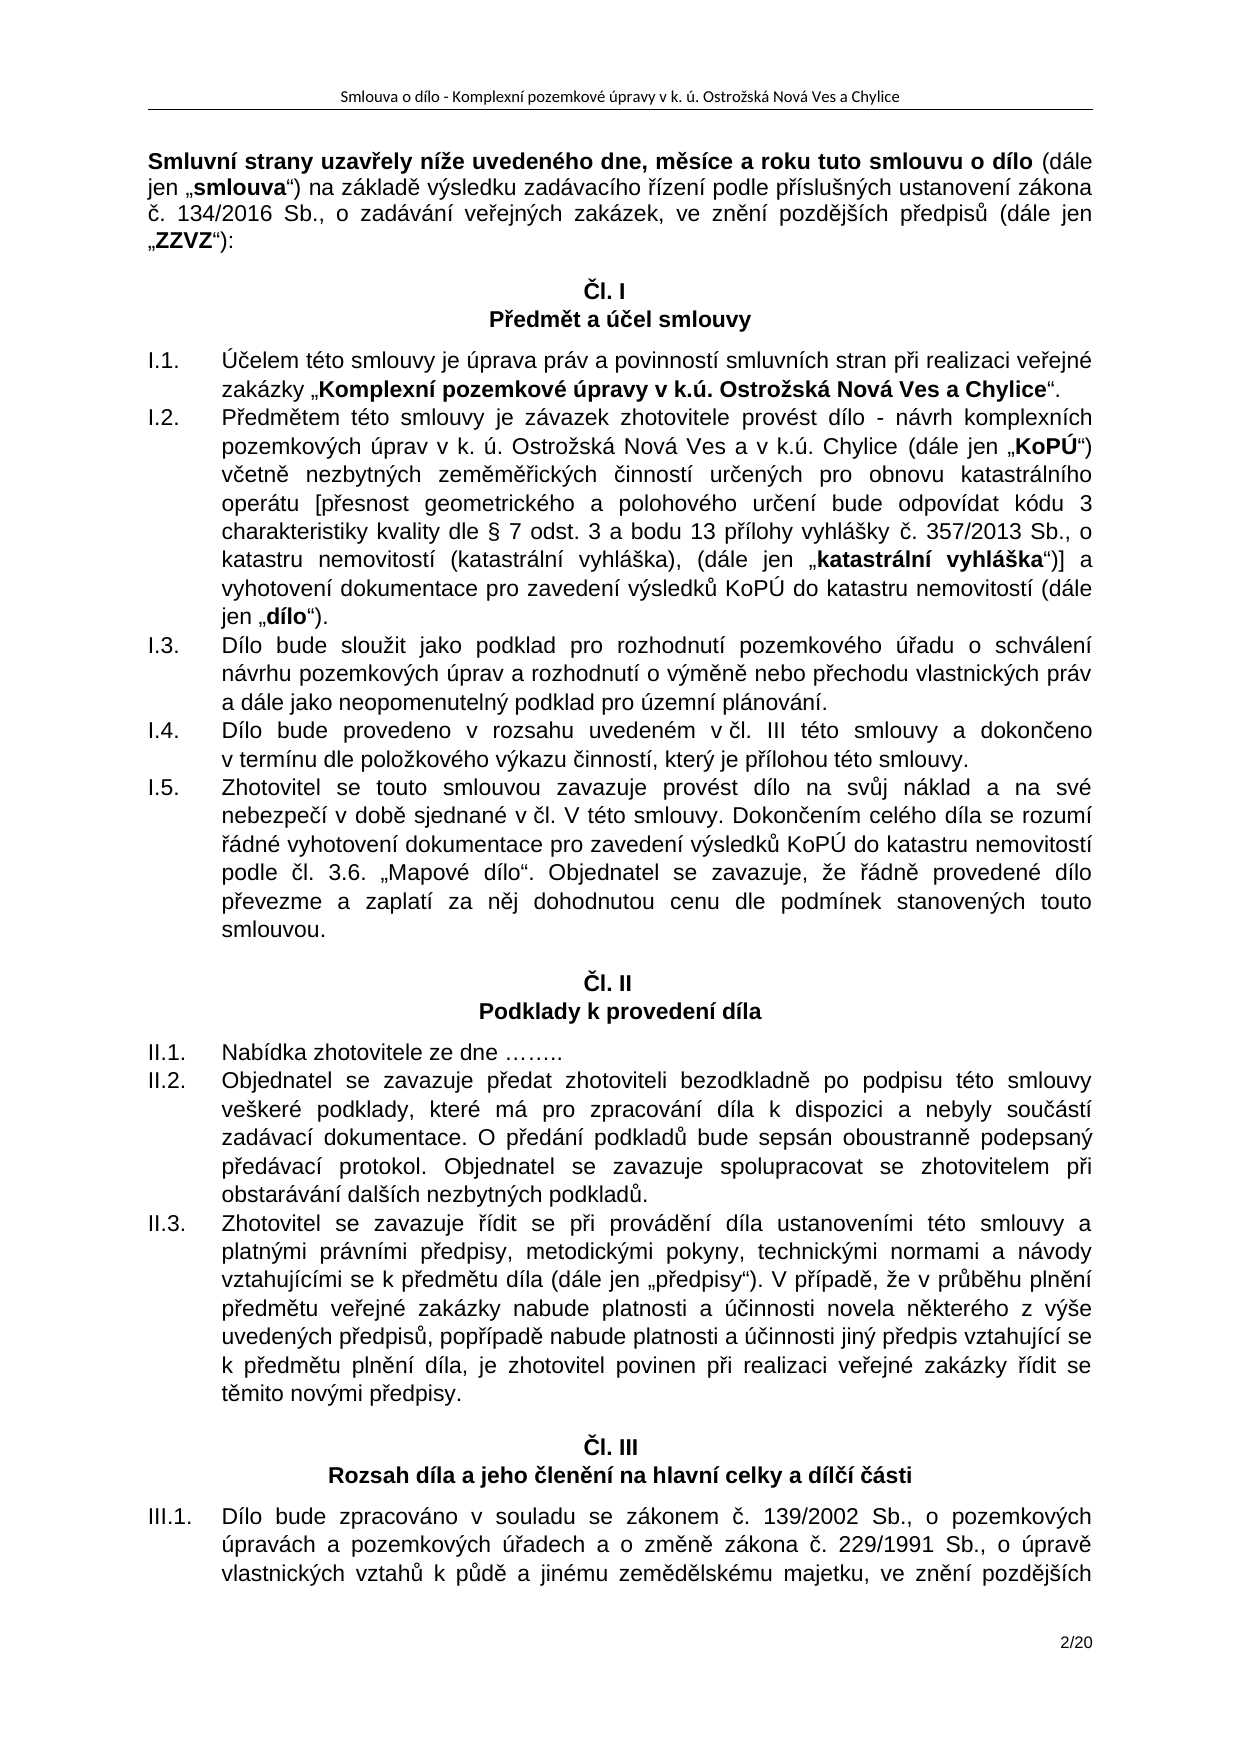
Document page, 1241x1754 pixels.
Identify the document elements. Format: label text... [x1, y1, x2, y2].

list Předmětem této smlouvy je závazek zhotovitele provést dílo - návrh komplexních pozemkových úprav v k. ú. Ostrožská Nová Ves a v k.ú. Chylice (dále jen „KoPÚ“) včetně nezbytných zeměměřických činností určených pro obnovu katastrálního operátu [přesnost geometrického a polohového určení bude odpovídat kódu 3 charakteristiky kvality dle § 7 odst. 3 a bodu 13 přílohy vyhlášky č. 357/2013 Sb., o katastru nemovitostí (katastrální vyhláška), (dále jen „katastrální vyhláška“)] a vyhotovení dokumentace pro zavedení výsledků KoPÚ do katastru nemovitostí (dále jen „dílo“). [148, 404, 1093, 630]
list Zhotovitel se zavazuje řídit se při provádění díla ustanoveními této smlouvy a platnými právními předpisy, metodickými pokyny, technickými normami a návody vztahujícími se k předmětu díla (dále jen „předpisy“). V případě, že v průběhu plnění předmětu veřejné zakázky nabude platnosti a účinnosti novela některého z výše uvedených předpisů, popřípadě nabude platnosti a účinnosti jiný předpis vztahující se k předmětu plnění díla, je zhotovitel povinen při realizaci veřejné zakázky řídit se těmito novými předpisy. [148, 1209, 1093, 1407]
list Účelem této smlouvy je úprava práv a povinností smluvních stran při realizaci veřejné zakázky „Komplexní pozemkové úpravy v k.ú. Ostrožská Nová Ves a Chylice“. [148, 347, 1093, 402]
text Smluvní strany uzavřely níže uvedeného dne, měsíce a roku tuto smlouvu o dílo (dále jen „smlouva“) na základě výsledku zadávacího řízení podle příslušných ustanovení zákona č. 134/2016 Sb., o zadávání veřejných zakázek, ve znění pozdějších předpisů (dále jen „ZZVZ“): [148, 148, 1093, 253]
list Objednatel se zavazuje předat zhotoviteli bezodkladně po podpisu této smlouvy veškeré podklady, které má pro zpracování díla k dispozici a nebyly součástí zadávací dokumentace. O předání podkladů bude sepsán oboustranně podepsaný předávací protokol. Objednatel se zavazuje spolupracovat se zhotovitelem při obstarávání dalších nezbytných podkladů. [148, 1067, 1093, 1207]
list Zhotovitel se touto smlouvou zavazuje provést dílo na svůj náklad a na své nebezpečí v době sjednané v čl. V této smlouvy. Dokončením celého díla se rozumí řádné vyhotovení dokumentace pro zavedení výsledků KoPÚ do katastru nemovitostí podle čl. 3.6. „Mapové dílo“. Objednatel se zavazuje, že řádně provedené dílo převezme a zaplatí za něj dohodnutou cenu dle podmínek stanovených touto smlouvou. [148, 774, 1093, 942]
text Předmět a účel smlouvy [148, 278, 1093, 333]
text Podklady k provedení díla [148, 969, 1093, 1024]
text Rozsah díla a jeho členění na hlavní celky a dílčí části [148, 1434, 1093, 1488]
list Dílo bude sloužit jako podklad pro rozhodnutí pozemkového úřadu o schválení návrhu pozemkových úprav a rozhodnutí o výměně nebo přechodu vlastnických práv a dále jako neopomenutelný podklad pro územní plánování. [148, 632, 1093, 715]
list Nabídka zhotovitele ze dne …….. [148, 1039, 1093, 1065]
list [148, 1503, 1093, 1586]
list Dílo bude provedeno v rozsahu uvedeném v čl. III této smlouvy a dokončeno v termínu dle položkového výkazu činností, který je přílohou této smlouvy. [148, 717, 1093, 772]
